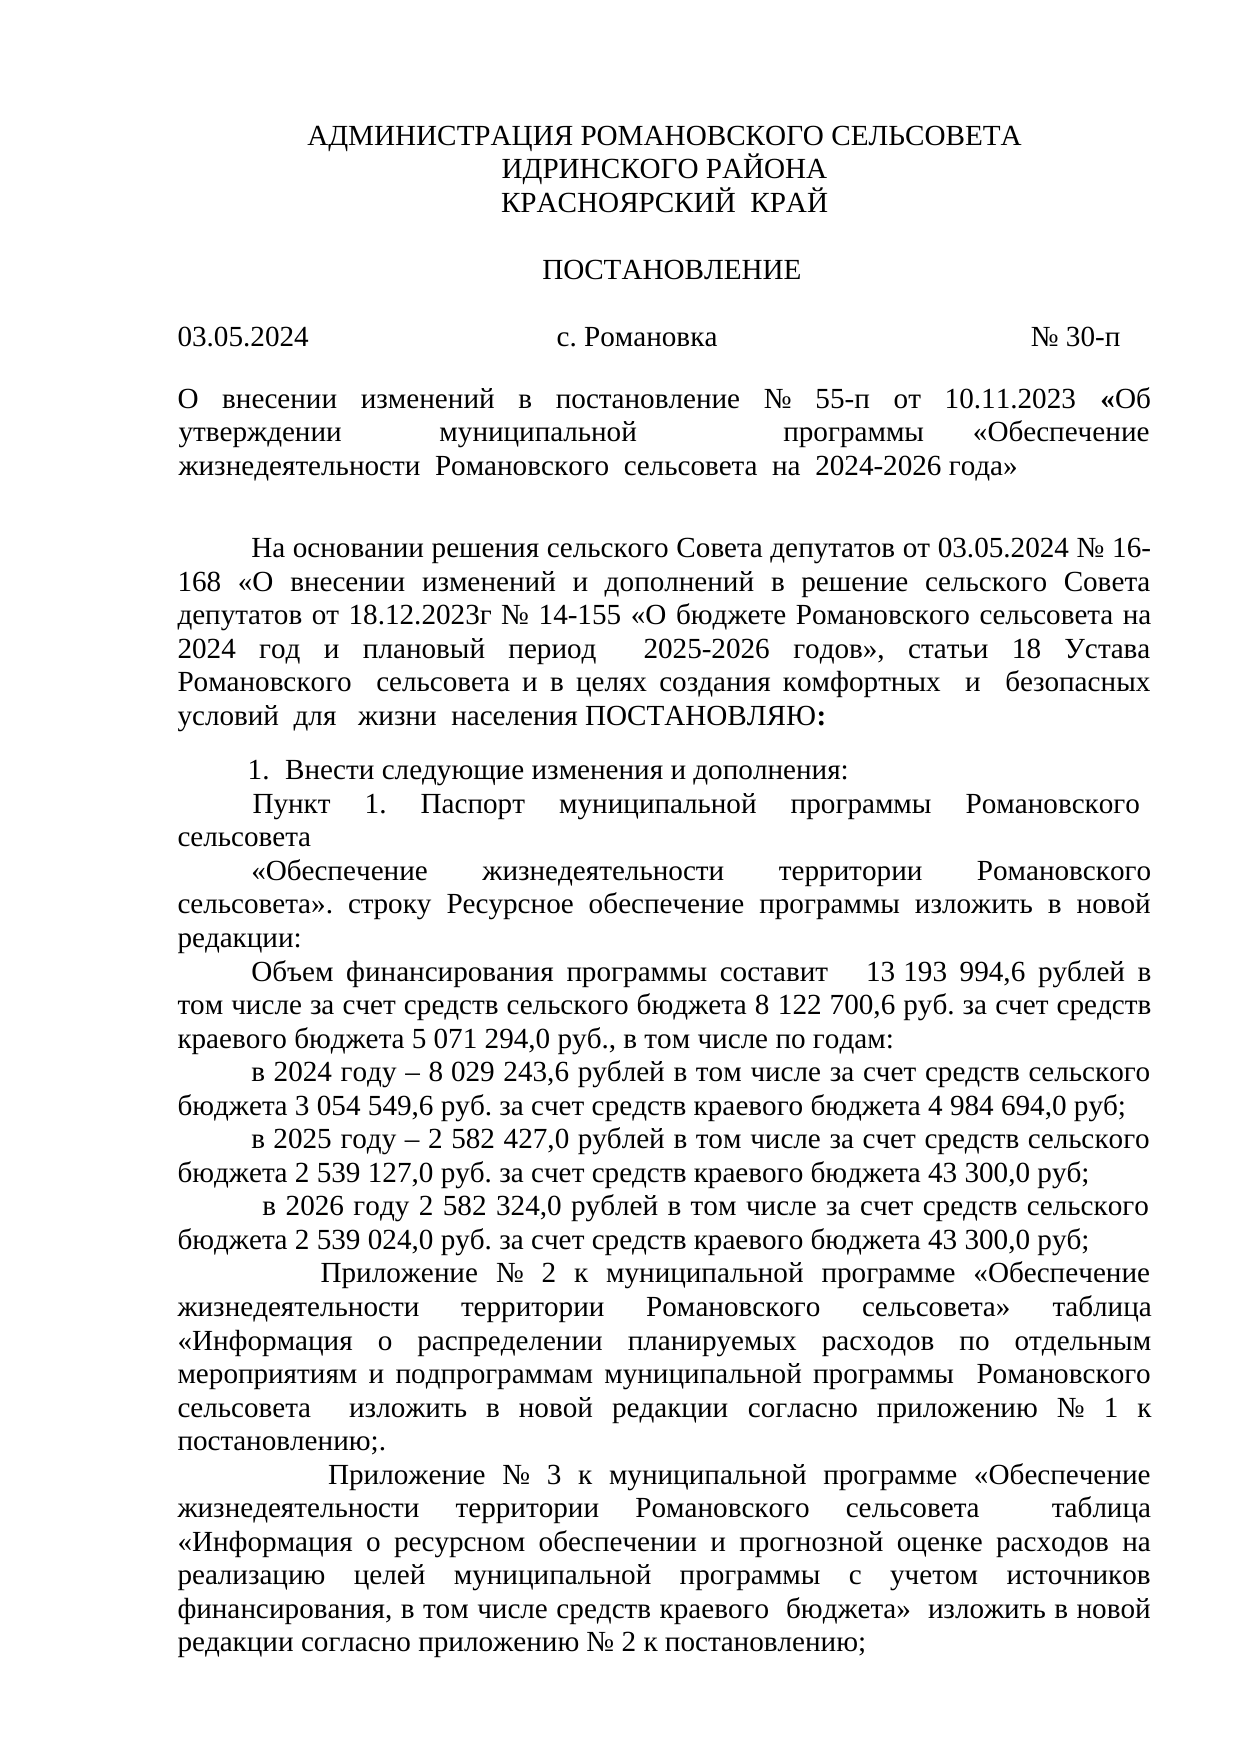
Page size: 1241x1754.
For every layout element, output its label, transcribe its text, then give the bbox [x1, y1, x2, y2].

title в 2026 году 2 582 324,0 рублей в том числе за счет средств сельского бюджета 2 539 024,0 руб. за счет средств краевого бюджета 43 300,0 руб; [177, 1188, 1152, 1256]
text Пункт 1. Паспорт муниципальной программы Романовского сельсовета [177, 786, 1141, 853]
text Объем финансирования программы составит 13 193 994,6 рублей в том числе за счет средств сельского бюджета 8 122 700,6 руб. за счет средств краевого бюджета 5 071 294,0 руб., в том числе по годам: [177, 954, 1152, 1054]
text На основании решения сельского Совета депутатов от 03.05.2024 № 16-168 «О внесении изменений и дополнений в решение сельского Совета депутатов от 18.12.2023г № 14-155 «О бюджете Романовского сельсовета на 2024 год и плановый период 2025-2026 годов», статьи 18 Устава Романовского сельсовета и в целях создания комфортных и безопасных условий для жизни населения ПОСТАНОВЛЯЮ: [177, 530, 1152, 732]
list Внести следующие изменения и дополнения: [247, 752, 1141, 786]
text в 2024 году – 8 029 243,6 рублей в том числе за счет средств сельского бюджета 3 054 549,6 руб. за счет средств краевого бюджета 4 984 694,0 руб; [177, 1054, 1152, 1121]
text в 2025 году – 2 582 427,0 рублей в том числе за счет средств сельского бюджета 2 539 127,0 руб. за счет средств краевого бюджета 43 300,0 руб; [177, 1121, 1152, 1188]
text О внесении изменений в постановление № 55-п от 10.11.2023 «Об утверждении муниципальной программы «Обеспечение жизнедеятельности Романовского сельсовета на 2024-2026 года» [177, 381, 1151, 482]
title Приложение № 3 к муниципальной программе «Обеспечение жизнедеятельности территории Романовского сельсовета таблица «Информация о ресурсном обеспечении и прогнозной оценке расходов на реализацию целей муниципальной программы с учетом источников финансирования, в том числе средств краевого бюджета» изложить в новой редакции согласно приложению № 2 к постановлению; [177, 1457, 1152, 1658]
text КРАСНОЯРСКИЙ КРАЙ [177, 185, 1152, 219]
text «Обеспечение жизнедеятельности территории Романовского сельсовета». строку Ресурсное обеспечение программы изложить в новой редакции: [177, 853, 1152, 954]
text ИДРИНСКОГО РАЙОНА [177, 152, 1152, 185]
text 03.05.2024 с. Романовка № 30-п [177, 319, 1152, 353]
text АДМИНИСТРАЦИЯ РОМАНОВСКОГО СЕЛЬСОВЕТА [177, 118, 1152, 152]
title Приложение № 2 к муниципальной программе «Обеспечение жизнедеятельности территории Романовского сельсовета» таблица «Информация о распределении планируемых расходов по отдельным мероприятиям и подпрограммам муниципальной программы Романовского сельсовета изложить в новой редакции согласно приложению № 1 к постановлению;. [177, 1256, 1152, 1457]
text ПОСТАНОВЛЕНИЕ [177, 252, 1152, 286]
